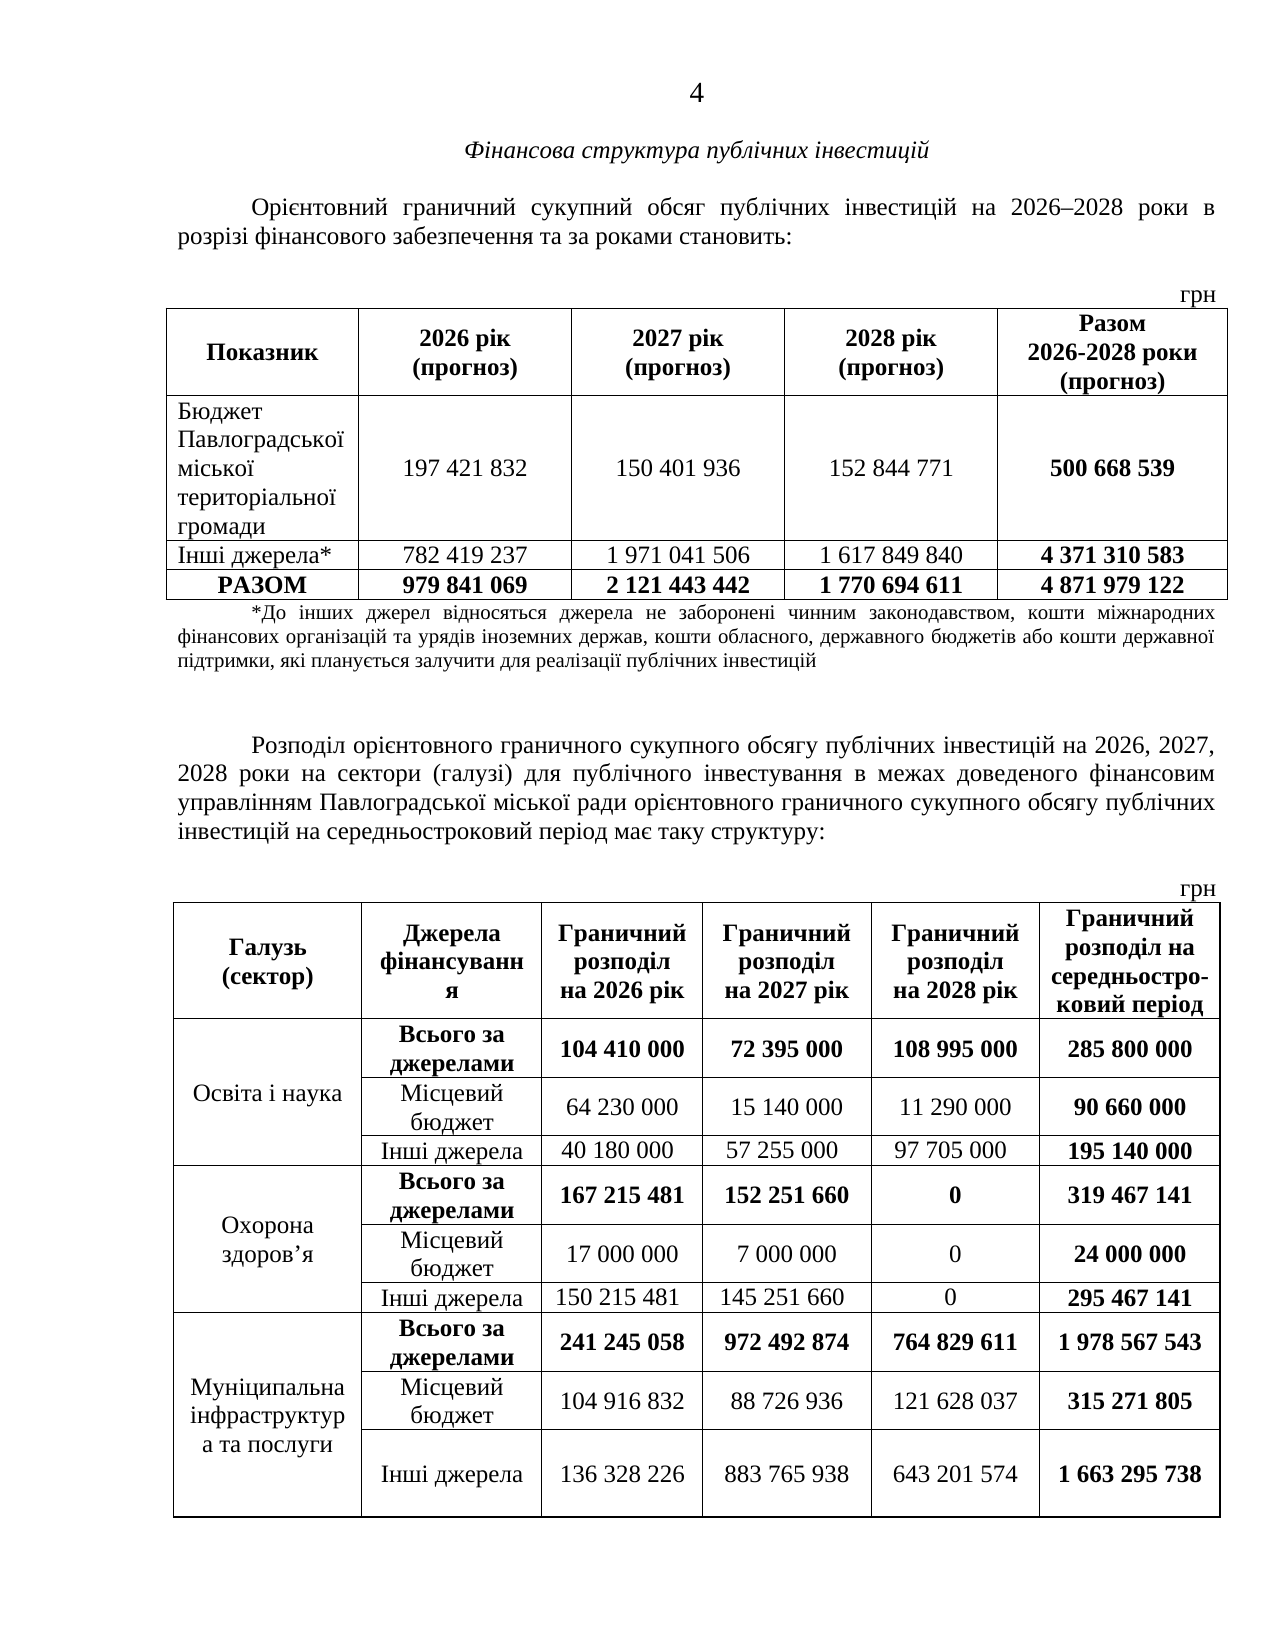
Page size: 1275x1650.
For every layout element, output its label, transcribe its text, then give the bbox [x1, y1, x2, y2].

text грн [177, 279, 1216, 307]
table_cell 1 971 041 506 [572, 541, 784, 569]
table_cell Всього за джерелами [362, 1019, 541, 1077]
table_cell 167 215 481 [542, 1166, 702, 1224]
table_cell 152 844 771 [785, 396, 997, 539]
table_cell 24 000 000 [1040, 1225, 1219, 1282]
table_header Галузь (сектор) [174, 903, 361, 1018]
table_cell 15 140 000 [703, 1078, 871, 1135]
text *До інших джерел відносяться джерела не заборонені чинним законодавством, кошти міжнародних фінансових організацій та урядів іноземних держав, кошти обласного, державного бюджетів або кошти державної підтримки, які планується залучити для реалізації публічних інвестицій [177, 600, 1216, 672]
table_cell Охорона здоров’я [174, 1166, 361, 1312]
table_cell 136 328 226 [542, 1430, 702, 1516]
table_cell 782 419 237 [359, 541, 571, 569]
table_cell Інші джерела [362, 1430, 541, 1516]
table_cell 72 395 000 [703, 1019, 871, 1077]
table_cell 145 251 660 [703, 1283, 871, 1312]
table_header Джерела фінансування [362, 903, 541, 1018]
table_cell 104 916 832 [542, 1372, 702, 1429]
table_cell 764 829 611 [872, 1313, 1039, 1371]
table_cell 4 871 979 122 [998, 570, 1227, 599]
text Орієнтовний граничний сукупний обсяг публічних інвестицій на 2026–2028 роки в розрізі фінансового забезпечення та за роками становить: [177, 192, 1216, 250]
table_cell Інші джерела [362, 1136, 541, 1165]
table_header Показник [167, 309, 358, 395]
table_cell 295 467 141 [1040, 1283, 1219, 1312]
table_cell 1 617 849 840 [785, 541, 997, 569]
table_cell Муніципальна інфраструктура та послуги [174, 1313, 361, 1516]
table_cell Всього за джерелами [362, 1166, 541, 1224]
table_cell 500 668 539 [998, 396, 1227, 539]
table_header Граничний розподіл на 2026 рік [542, 903, 702, 1018]
table_header Граничний розподіл на середньостро-ковий період [1040, 903, 1219, 1018]
table_cell 108 995 000 [872, 1019, 1039, 1077]
table_cell 90 660 000 [1040, 1078, 1219, 1135]
table_header Разом 2026-2028 роки (прогноз) [998, 309, 1227, 395]
table_cell 11 290 000 [872, 1078, 1039, 1135]
table_cell 241 245 058 [542, 1313, 702, 1371]
table_cell 88 726 936 [703, 1372, 871, 1429]
table_header Граничний розподіл на 2028 рік [872, 903, 1039, 1018]
table_cell 972 492 874 [703, 1313, 871, 1371]
table_cell 0 [872, 1166, 1039, 1224]
table_cell Інші джерела* [167, 541, 358, 569]
text Фінансова структура публічних інвестицій [177, 135, 1216, 164]
table_cell 315 271 805 [1040, 1372, 1219, 1429]
table_cell 57 255 000 [703, 1136, 871, 1165]
table_cell 0 [872, 1225, 1039, 1282]
table_cell Бюджет Павлоградської міської територіальної громади [167, 396, 358, 539]
table_header 2027 рік (прогноз) [572, 309, 784, 395]
table_cell 17 000 000 [542, 1225, 702, 1282]
table_cell 4 371 310 583 [998, 541, 1227, 569]
table_cell 1 978 567 543 [1040, 1313, 1219, 1371]
table_cell 150 215 481 [542, 1283, 702, 1312]
table_cell 152 251 660 [703, 1166, 871, 1224]
table_header 2026 рік (прогноз) [359, 309, 571, 395]
table_cell 319 467 141 [1040, 1166, 1219, 1224]
table_cell 104 410 000 [542, 1019, 702, 1077]
table_cell 979 841 069 [359, 570, 571, 599]
table_cell Місцевий бюджет [362, 1372, 541, 1429]
table_header 2028 рік (прогноз) [785, 309, 997, 395]
table_header Граничний розподіл на 2027 рік [703, 903, 871, 1018]
table_cell 97 705 000 [872, 1136, 1039, 1165]
text Розподіл орієнтовного граничного сукупного обсягу публічних інвестицій на 2026, 2027, 2028 роки на сектори (галузі) для публічного інвестування в межах доведеного фінансовим управлінням Павлоградської міської ради орієнтовного граничного сукупного обсягу публічних інвестицій на середньостроковий період має таку структуру: [177, 730, 1216, 845]
table_cell 197 421 832 [359, 396, 571, 539]
table_cell РАЗОМ [167, 570, 358, 599]
table_cell 64 230 000 [542, 1078, 702, 1135]
table_cell Всього за джерелами [362, 1313, 541, 1371]
table_cell Місцевий бюджет [362, 1225, 541, 1282]
table_cell 1 770 694 611 [785, 570, 997, 599]
table_cell 643 201 574 [872, 1430, 1039, 1516]
table_cell Освіта і наука [174, 1019, 361, 1165]
table_cell 7 000 000 [703, 1225, 871, 1282]
table_cell 285 800 000 [1040, 1019, 1219, 1077]
table_cell 2 121 443 442 [572, 570, 784, 599]
table_cell 40 180 000 [542, 1136, 702, 1165]
table_cell Місцевий бюджет [362, 1078, 541, 1135]
table_cell 195 140 000 [1040, 1136, 1219, 1165]
text грн [177, 873, 1216, 902]
table_cell 1 663 295 738 [1040, 1430, 1219, 1516]
table_cell 883 765 938 [703, 1430, 871, 1516]
table_cell 150 401 936 [572, 396, 784, 539]
table_cell Інші джерела [362, 1283, 541, 1312]
table_cell 121 628 037 [872, 1372, 1039, 1429]
table_cell 0 [872, 1283, 1039, 1312]
